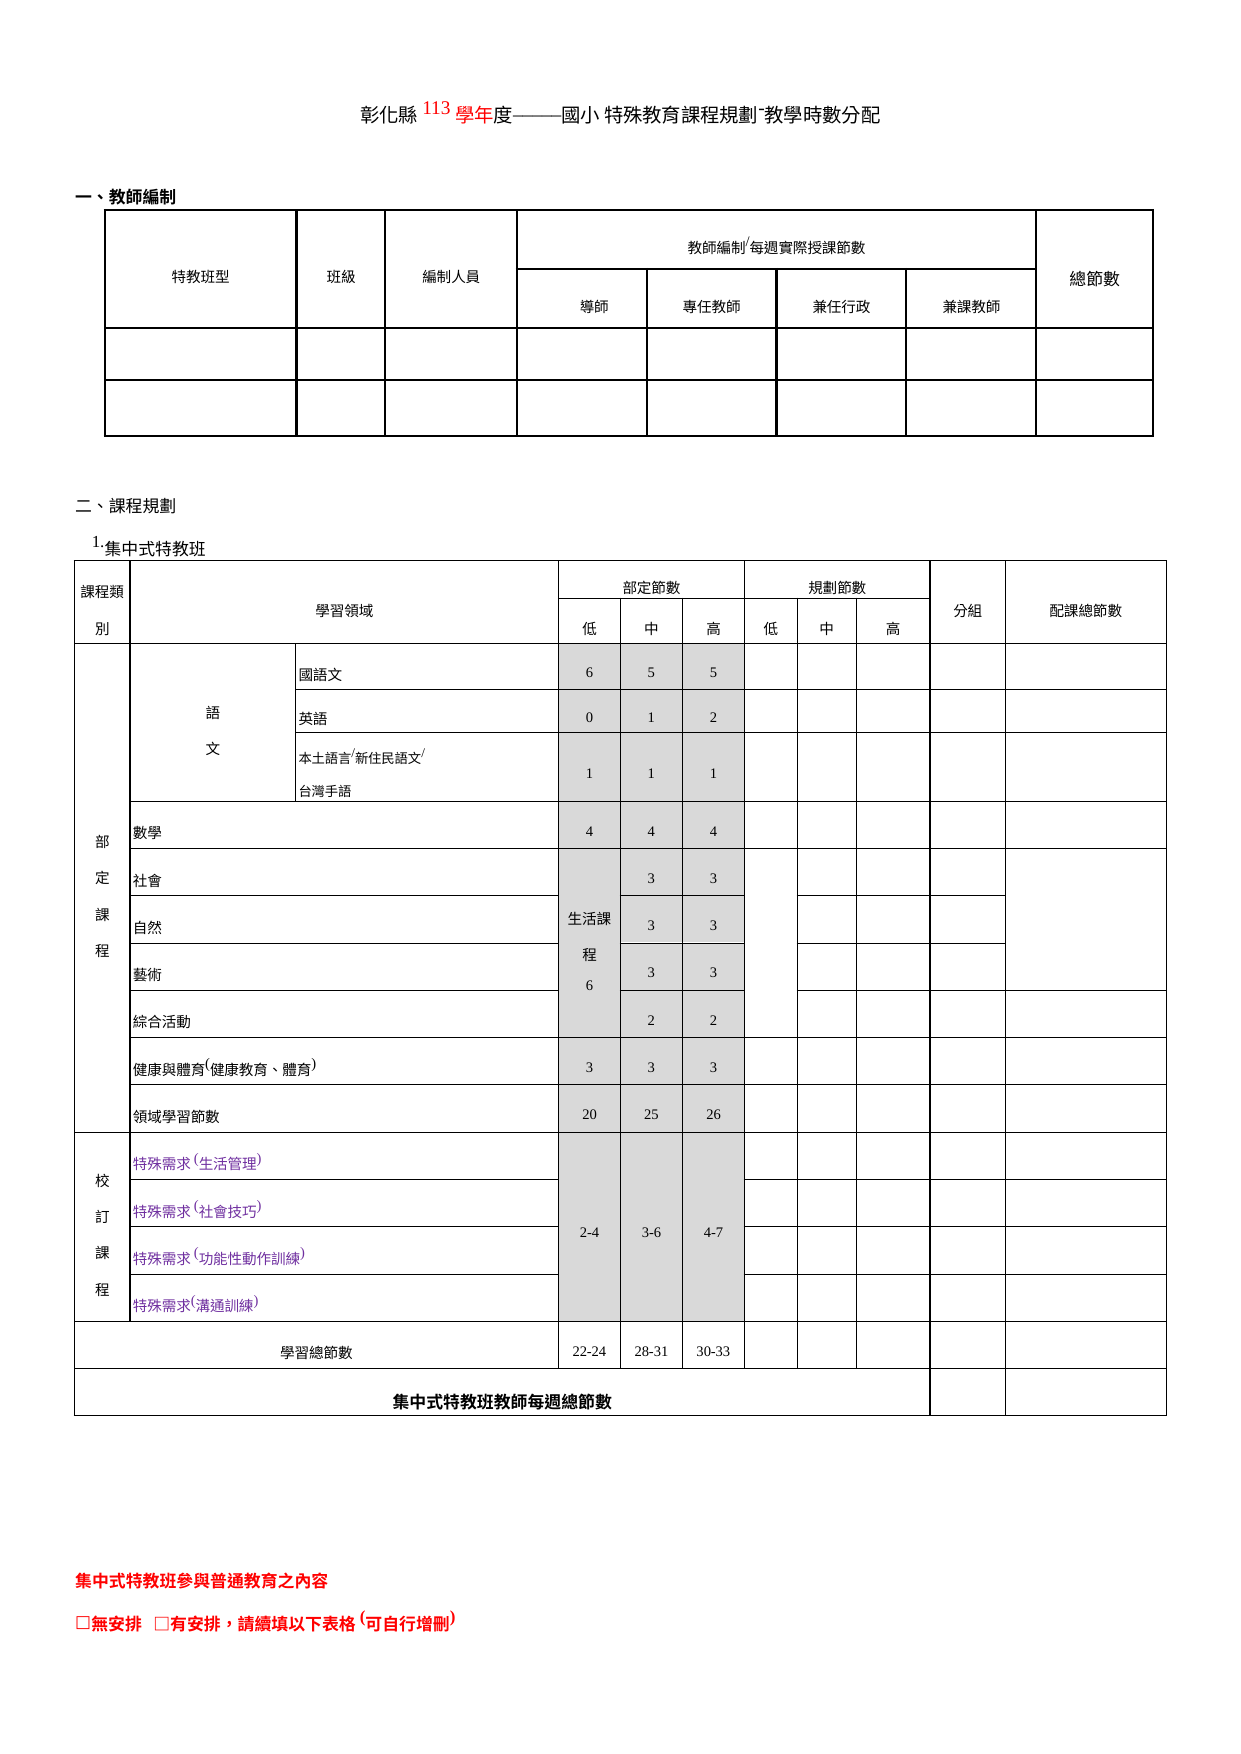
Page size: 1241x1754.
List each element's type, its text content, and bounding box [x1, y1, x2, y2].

table_header 教師編制/每週實際授課節數 [518, 211, 1035, 268]
table_cell [745, 1133, 797, 1179]
table_cell [857, 991, 929, 1037]
table_cell [857, 1275, 929, 1321]
table_cell 3-6 [621, 1133, 682, 1321]
table_cell 3 [683, 849, 744, 895]
table_cell [798, 1322, 856, 1368]
table_cell [745, 1275, 797, 1321]
table_cell 英語 [296, 690, 558, 732]
table_cell [857, 1133, 929, 1179]
text 彰化縣 113 學年度_____國小 特殊教育課程規劃-教學時數分配 [75, 80, 1165, 128]
table_cell [1006, 1085, 1166, 1132]
table_cell [1006, 849, 1166, 990]
table_cell 3 [559, 1038, 620, 1084]
table_cell [931, 1275, 1005, 1321]
table_header 學習領域 [131, 561, 558, 643]
table_cell [931, 1369, 1005, 1415]
table_cell 特殊需求 (社會技巧) [131, 1180, 558, 1226]
table_cell 3 [621, 896, 682, 942]
table_cell 中 [621, 599, 682, 643]
table_cell 1 [621, 733, 682, 801]
table_cell 4 [621, 802, 682, 848]
table_cell 2-4 [559, 1133, 620, 1321]
table_cell [1006, 1180, 1166, 1226]
table_header 部定節數 [559, 561, 744, 597]
table_cell [648, 329, 775, 379]
table_cell [857, 1038, 929, 1084]
table_cell [745, 849, 797, 1037]
table_cell 健康與體育(健康教育、體育) [131, 1038, 558, 1084]
text □無安排 □有安排，請續填以下表格 (可自行增刪) [75, 1593, 1165, 1635]
table_cell [798, 1275, 856, 1321]
table_cell [931, 690, 1005, 732]
table_cell [931, 1038, 1005, 1084]
table_cell [931, 802, 1005, 848]
table_cell [1006, 1038, 1166, 1084]
table_cell 本土語言/新住民語文/ 台灣手語 [296, 733, 558, 801]
table_cell [798, 896, 856, 942]
table_cell 28-31 [621, 1322, 682, 1368]
table_cell [931, 733, 1005, 801]
table_cell [106, 381, 295, 435]
table_cell 特殊需求(溝通訓練) [131, 1275, 558, 1321]
table_header 配課總節數 [1006, 561, 1166, 643]
table_cell 20 [559, 1085, 620, 1132]
table_cell [745, 1227, 797, 1273]
table_cell [518, 329, 646, 379]
table_cell 26 [683, 1085, 744, 1132]
table_cell 中 [798, 599, 856, 643]
table_cell [1006, 802, 1166, 848]
table_cell [745, 1085, 797, 1132]
table_cell [778, 329, 905, 379]
table_cell [857, 802, 929, 848]
table_cell 集中式特教班教師每週總節數 [75, 1369, 929, 1415]
table_cell [1006, 1322, 1166, 1368]
table_cell 學習總節數 [75, 1322, 558, 1368]
table_cell [745, 1322, 797, 1368]
table_cell [745, 690, 797, 732]
table_cell [798, 644, 856, 689]
table_cell [931, 1085, 1005, 1132]
table_cell 低 [745, 599, 797, 643]
table_cell [907, 381, 1035, 435]
table_cell [298, 329, 384, 379]
table_cell 特殊需求 (功能性動作訓練) [131, 1227, 558, 1273]
table_header 課程類別 [75, 561, 129, 643]
table_cell 綜合活動 [131, 991, 558, 1037]
table_cell [1006, 1275, 1166, 1321]
table_cell 兼課教師 [907, 270, 1035, 327]
table_header 班級 [298, 211, 384, 327]
table_cell [798, 802, 856, 848]
table_cell [298, 381, 384, 435]
table_cell [931, 849, 1005, 895]
table_cell [1006, 1227, 1166, 1273]
table_cell [931, 1322, 1005, 1368]
table_cell 高 [683, 599, 744, 643]
table_cell [1006, 690, 1166, 732]
table_cell 數學 [131, 802, 558, 848]
text 二、課程規劃 [75, 476, 1165, 518]
table_cell [1037, 381, 1152, 435]
table_cell [931, 896, 1005, 942]
table_cell 1 [683, 733, 744, 801]
table_cell [931, 991, 1005, 1037]
table_cell 社會 [131, 849, 558, 895]
table_cell 25 [621, 1085, 682, 1132]
table_cell 0 [559, 690, 620, 732]
table_header 總節數 [1037, 211, 1152, 327]
table_cell [1006, 644, 1166, 689]
table_cell [798, 1227, 856, 1273]
table_cell [798, 1133, 856, 1179]
table_cell [907, 329, 1035, 379]
table_cell [857, 733, 929, 801]
table_cell 3 [683, 944, 744, 990]
table_cell 1 [559, 733, 620, 801]
table_cell [1006, 1133, 1166, 1179]
table_cell [386, 381, 516, 435]
table_cell 校 訂 課 程 [75, 1133, 129, 1321]
table_cell 5 [621, 644, 682, 689]
table_cell [1006, 733, 1166, 801]
table_cell 1 [621, 690, 682, 732]
table_cell 部 定 課 程 [75, 644, 129, 1132]
text 1.集中式特教班 [75, 518, 1165, 560]
table_cell [745, 644, 797, 689]
table_cell [798, 991, 856, 1037]
table_cell [798, 1085, 856, 1132]
table_cell 5 [683, 644, 744, 689]
table_header 分組 [931, 561, 1005, 643]
table_cell [1006, 1369, 1166, 1415]
table_cell [857, 1227, 929, 1273]
table_cell [857, 1322, 929, 1368]
table_cell [798, 944, 856, 990]
table_cell 3 [621, 944, 682, 990]
table_cell 2 [683, 991, 744, 1037]
table_cell 高 [857, 599, 929, 643]
table_cell 低 [559, 599, 620, 643]
table_cell 兼任行政 [778, 270, 905, 327]
table_cell 3 [683, 1038, 744, 1084]
table_cell [857, 896, 929, 942]
table_cell 3 [683, 896, 744, 942]
table_cell 專任教師 [648, 270, 775, 327]
table_cell [931, 1227, 1005, 1273]
table_cell [931, 1180, 1005, 1226]
table_cell 3 [621, 849, 682, 895]
table_cell 領域學習節數 [131, 1085, 558, 1132]
table_cell [648, 381, 775, 435]
table_cell [931, 644, 1005, 689]
table_cell 30-33 [683, 1322, 744, 1368]
table_cell [798, 849, 856, 895]
table_cell [857, 849, 929, 895]
table_cell [518, 381, 646, 435]
table_cell 國語文 [296, 644, 558, 689]
table_cell 特殊需求 (生活管理) [131, 1133, 558, 1179]
table_header 特教班型 [106, 211, 295, 327]
table_cell [857, 1180, 929, 1226]
table_cell 2 [621, 991, 682, 1037]
table_cell [798, 1180, 856, 1226]
table_cell [1006, 991, 1166, 1037]
table_cell 藝術 [131, 944, 558, 990]
table_cell 自然 [131, 896, 558, 942]
table_cell [1037, 329, 1152, 379]
text 一、教師編制 [75, 166, 1165, 209]
table_cell [798, 733, 856, 801]
table_cell 6 [559, 644, 620, 689]
table_cell [798, 690, 856, 732]
table_cell [106, 329, 295, 379]
table_cell [857, 644, 929, 689]
table_cell [857, 1085, 929, 1132]
table_cell [857, 690, 929, 732]
table_cell 4-7 [683, 1133, 744, 1321]
table_cell [745, 733, 797, 801]
table_cell 導師 [518, 270, 646, 327]
table_cell [931, 944, 1005, 990]
text 集中式特教班參與普通教育之內容 [75, 1551, 1165, 1593]
table_cell 2 [683, 690, 744, 732]
table_header 規劃節數 [745, 561, 929, 597]
table_cell [745, 1180, 797, 1226]
table_cell 22-24 [559, 1322, 620, 1368]
table_cell 4 [683, 802, 744, 848]
table_cell [745, 802, 797, 848]
table_cell 生活課程 6 [559, 849, 620, 1037]
table_header 編制人員 [386, 211, 516, 327]
table_cell 4 [559, 802, 620, 848]
table_cell [857, 944, 929, 990]
table_cell [798, 1038, 856, 1084]
table_cell [778, 381, 905, 435]
table_cell [386, 329, 516, 379]
table_cell [745, 1038, 797, 1084]
table_cell 語 文 [131, 644, 295, 801]
table_cell 3 [621, 1038, 682, 1084]
table_cell [931, 1133, 1005, 1179]
